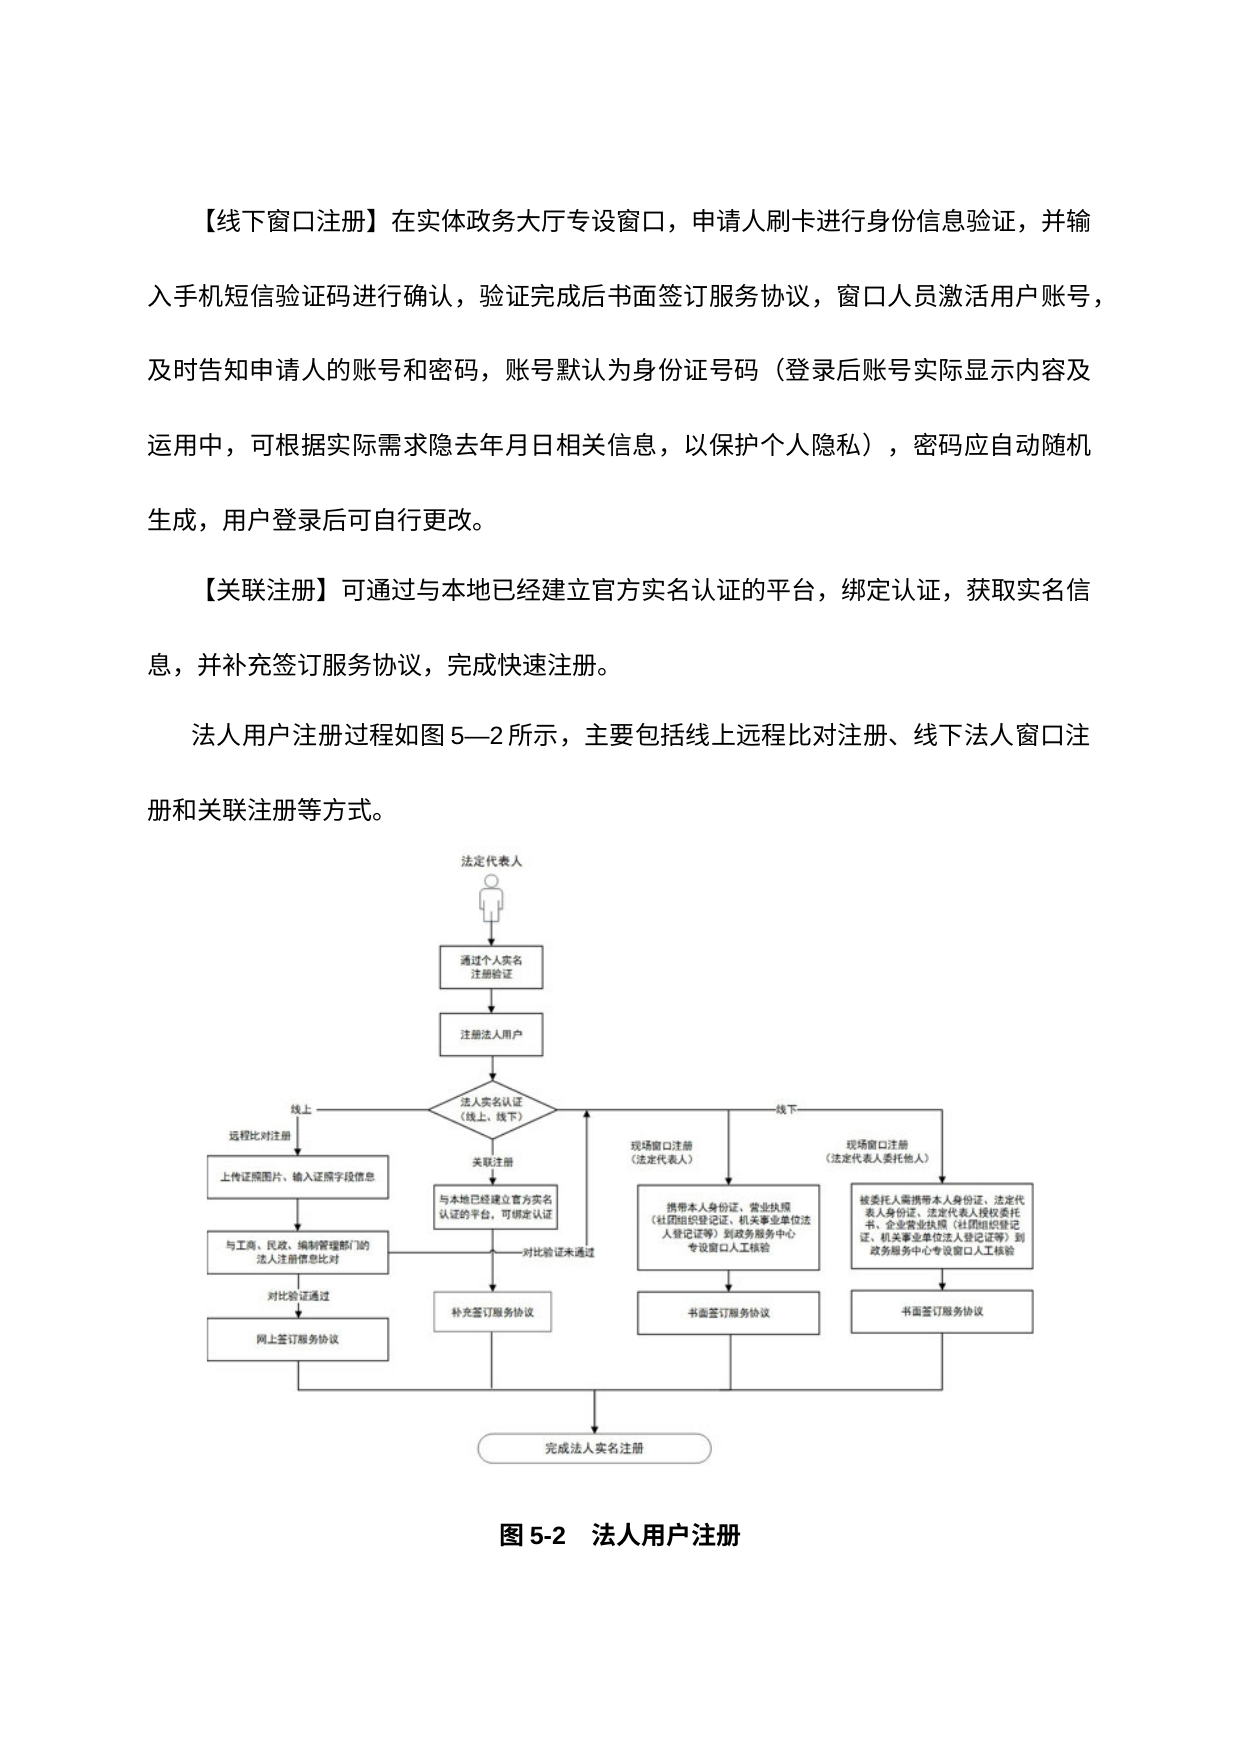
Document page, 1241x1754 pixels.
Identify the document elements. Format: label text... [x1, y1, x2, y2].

text 图5-2 法人用户注册 [148, 1501, 1092, 1566]
text 法人用户注册过程如图5—2所示，主要包括线上远程比对注册、线下法人窗口注册和关联注册等方式。 [148, 701, 1092, 841]
picture [206, 846, 1034, 1472]
text 【关联注册】可通过与本地已经建立官方实名认证的平台，绑定认证，获取实名信息，并补充签订服务协议，完成快速注册。 [148, 556, 1092, 696]
text 【线下窗口注册】在实体政务大厅专设窗口，申请人刷卡进行身份信息验证，并输入手机短信验证码进行确认，验证完成后书面签订服务协议，窗口人员激活用户账号，及时告知申请人的账号和密码，账号默认为身份证号码（登录后账号实际显示内容及运用中，可根据实际需求隐去年月日相关信息，以保护个人隐私），密码应自动随机生成，用户登录后可自行更改。 [148, 187, 1092, 551]
